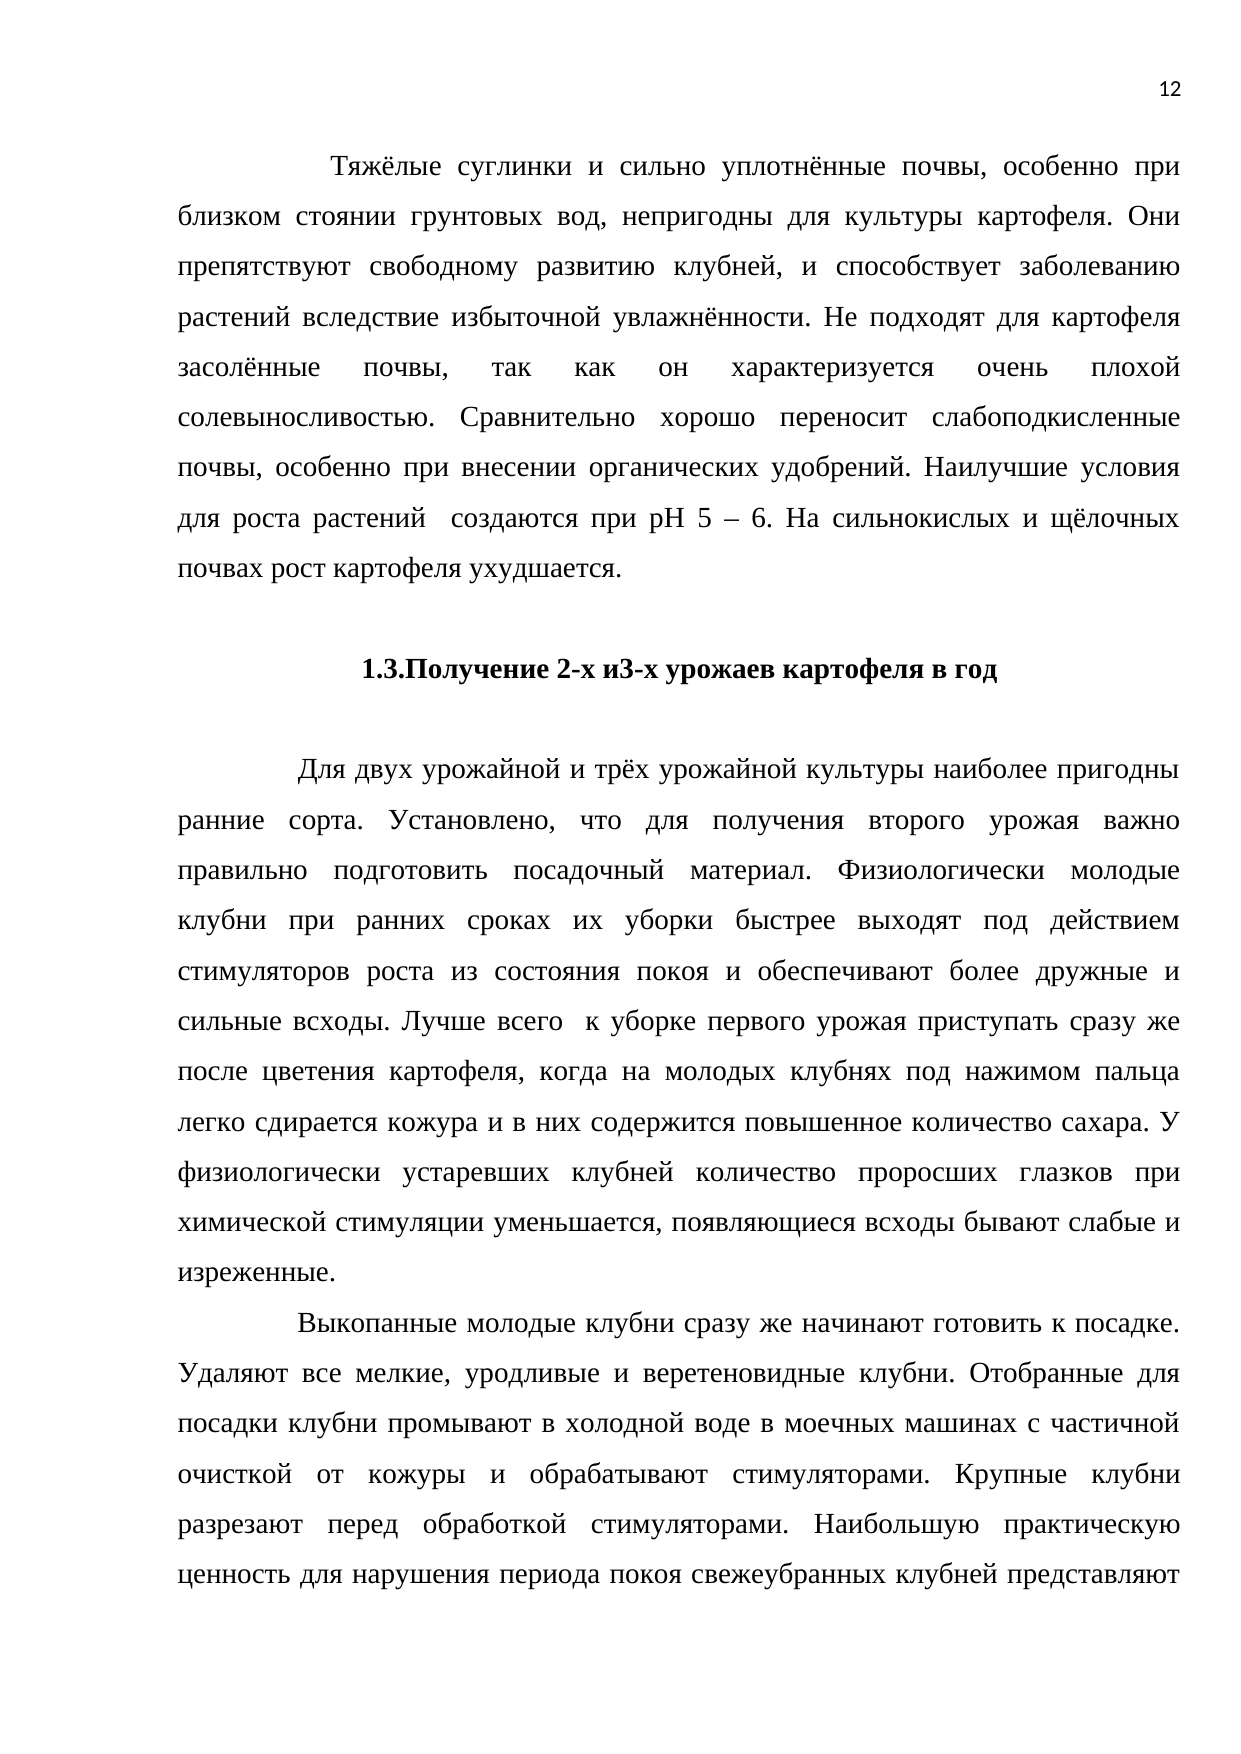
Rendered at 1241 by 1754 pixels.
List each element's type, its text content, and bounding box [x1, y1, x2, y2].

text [177, 1305, 1181, 1590]
text Для двух урожайной и трёх урожайной культуры наиболее пригодны ранние сорта. Установлено, что для получения второго урожая важно правильно подготовить посадочный материал. Физиологически молодые клубни при ранних сроках их уборки быстрее выходят под действием стимуляторов роста из состояния покоя и обеспечивают более дружные и сильные всходы. Лучше всего к уборке первого урожая приступать сразу же после цветения картофеля, когда на молодых клубнях под нажимом пальца легко сдирается кожура и в них содержится повышенное количество сахара. У физиологически устаревших клубней количество проросших глазков при химической стимуляции уменьшается, появляющиеся всходы бывают слабые и изреженные. [177, 751, 1181, 1288]
text Тяжёлые суглинки и сильно уплотнённые почвы, особенно при близком стоянии грунтовых вод, непригодны для культуры картофеля. Они препятствуют свободному развитию клубней, и способствует заболеванию растений вследствие избыточной увлажнённости. Не подходят для картофеля засолённые почвы, так как он характеризуется очень плохой солевыносливостью. Сравнительно хорошо переносит слабоподкисленные почвы, особенно при внесении органических удобрений. Наилучшие условия для роста растений создаются при рН 5 – 6. На сильнокислых и щёлочных почвах рост картофеля ухудшается. [177, 148, 1181, 584]
text 1.3.Получение 2-х и3-х урожаев картофеля в год [177, 651, 1181, 684]
